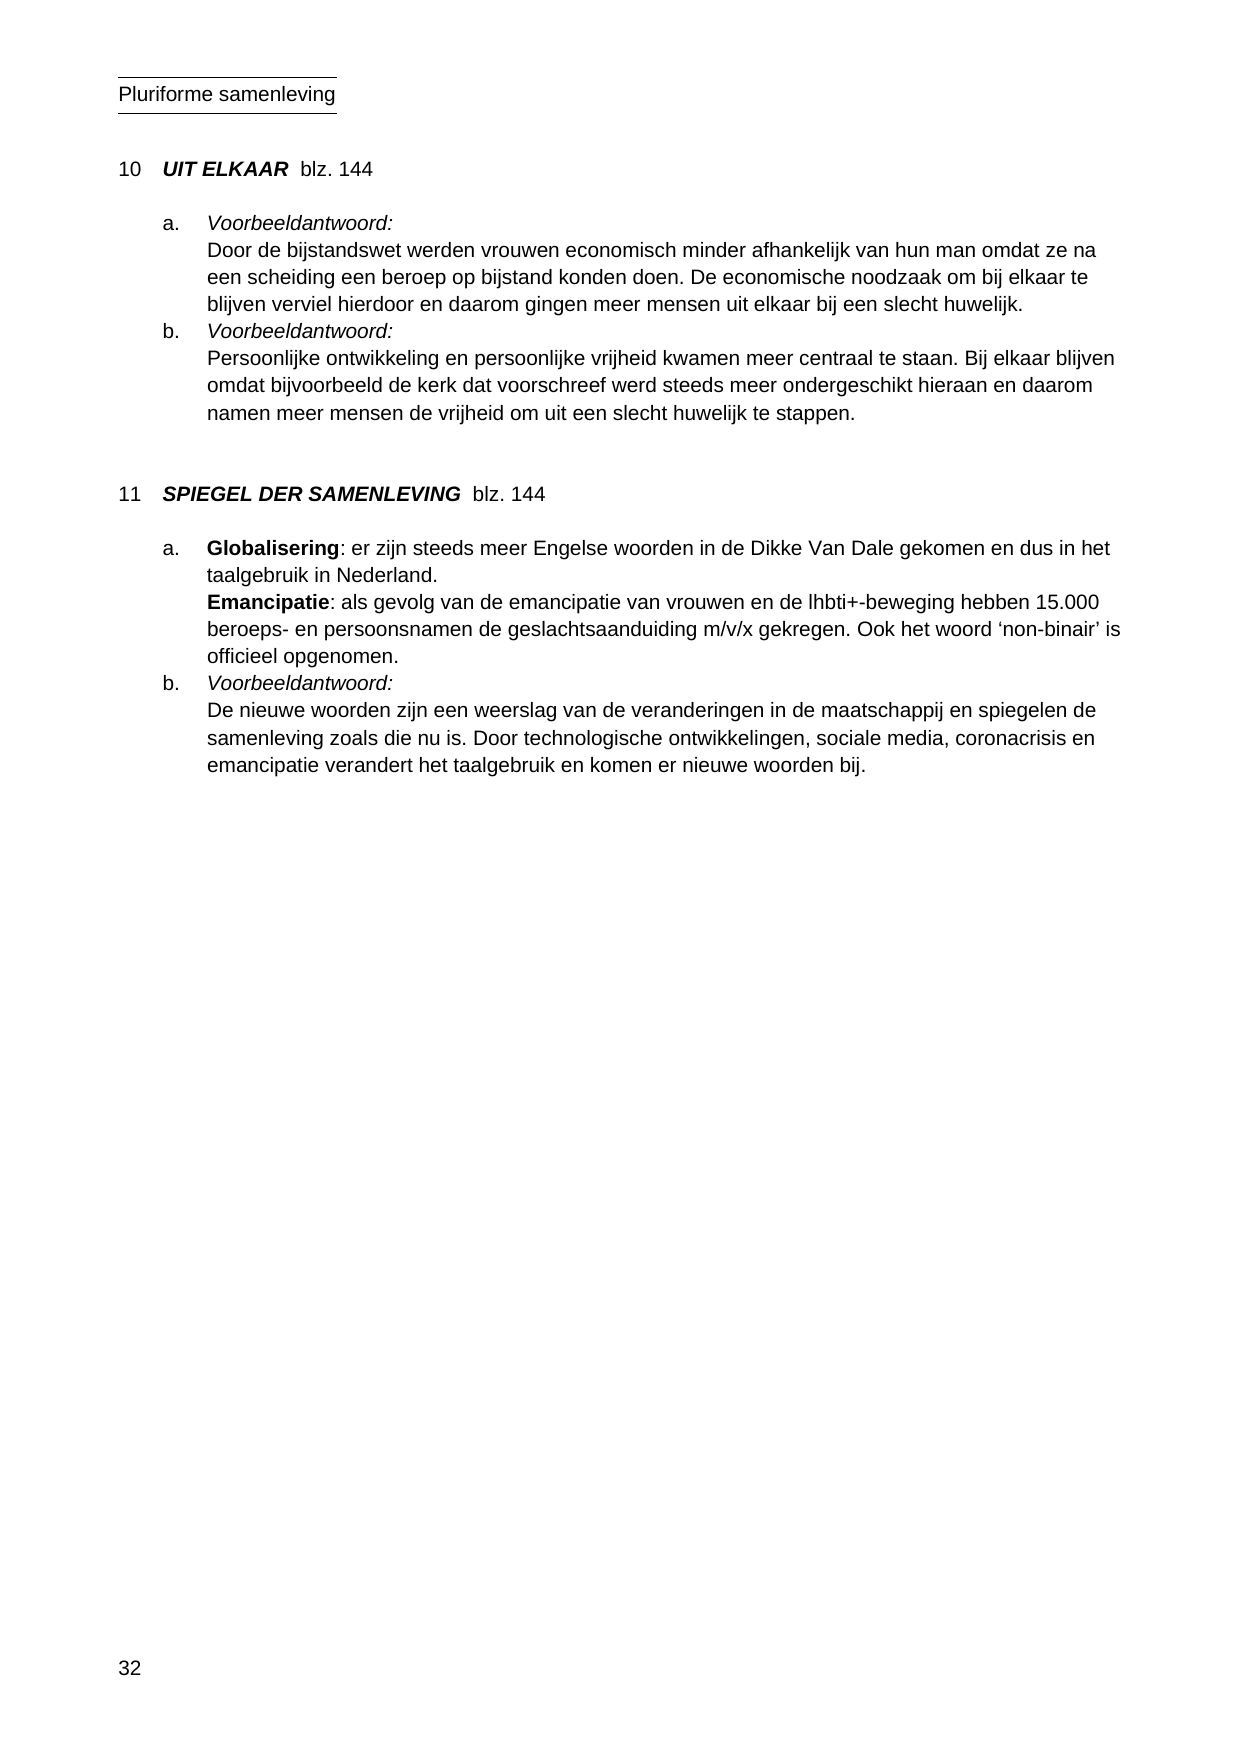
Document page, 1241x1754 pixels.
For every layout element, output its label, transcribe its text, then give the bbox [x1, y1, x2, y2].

text Persoonlijke ontwikkeling en persoonlijke vrijheid kwamen meer centraal te staan. Bij elkaar blijven omdat bijvoorbeeld de kerk dat voorschreef werd steeds meer ondergeschikt hieraan en daarom namen meer mensen de vrijheid om uit een slecht huwelijk te stappen. [207, 343, 1122, 424]
list a. Globalisering: er zijn steeds meer Engelse woorden in de Dikke Van Dale gekomen en dus in het taalgebruik in Nederland. [162, 533, 1122, 587]
text 11 SPIEGEL DER SAMENLEVING blz. 144 [118, 478, 1122, 506]
list a. Voorbeeldantwoord: [162, 208, 1122, 235]
list Emancipatie: als gevolg van de emancipatie van vrouwen en de lhbti+-beweging hebben 15.000 beroeps- en persoonsnamen de geslachtsaanduiding m/v/x gekregen. Ook het woord ‘non-binair’ is officieel opgenomen. [207, 587, 1122, 668]
text De nieuwe woorden zijn een weerslag van de veranderingen in de maatschappij en spiegelen de samenleving zoals die nu is. Door technologische ontwikkelingen, sociale media, coronacrisis en emancipatie verandert het taalgebruik en komen er nieuwe woorden bij. [207, 695, 1122, 776]
list b. Voorbeeldantwoord: [162, 668, 1122, 695]
list b. Voorbeeldantwoord: [162, 316, 1122, 343]
text 10 UIT ELKAAR blz. 144 [118, 153, 1122, 181]
text Door de bijstandswet werden vrouwen economisch minder afhankelijk van hun man omdat ze na een scheiding een beroep op bijstand konden doen. De economische noodzaak om bij elkaar te blijven verviel hierdoor en daarom gingen meer mensen uit elkaar bij een slecht huwelijk. [207, 235, 1122, 316]
